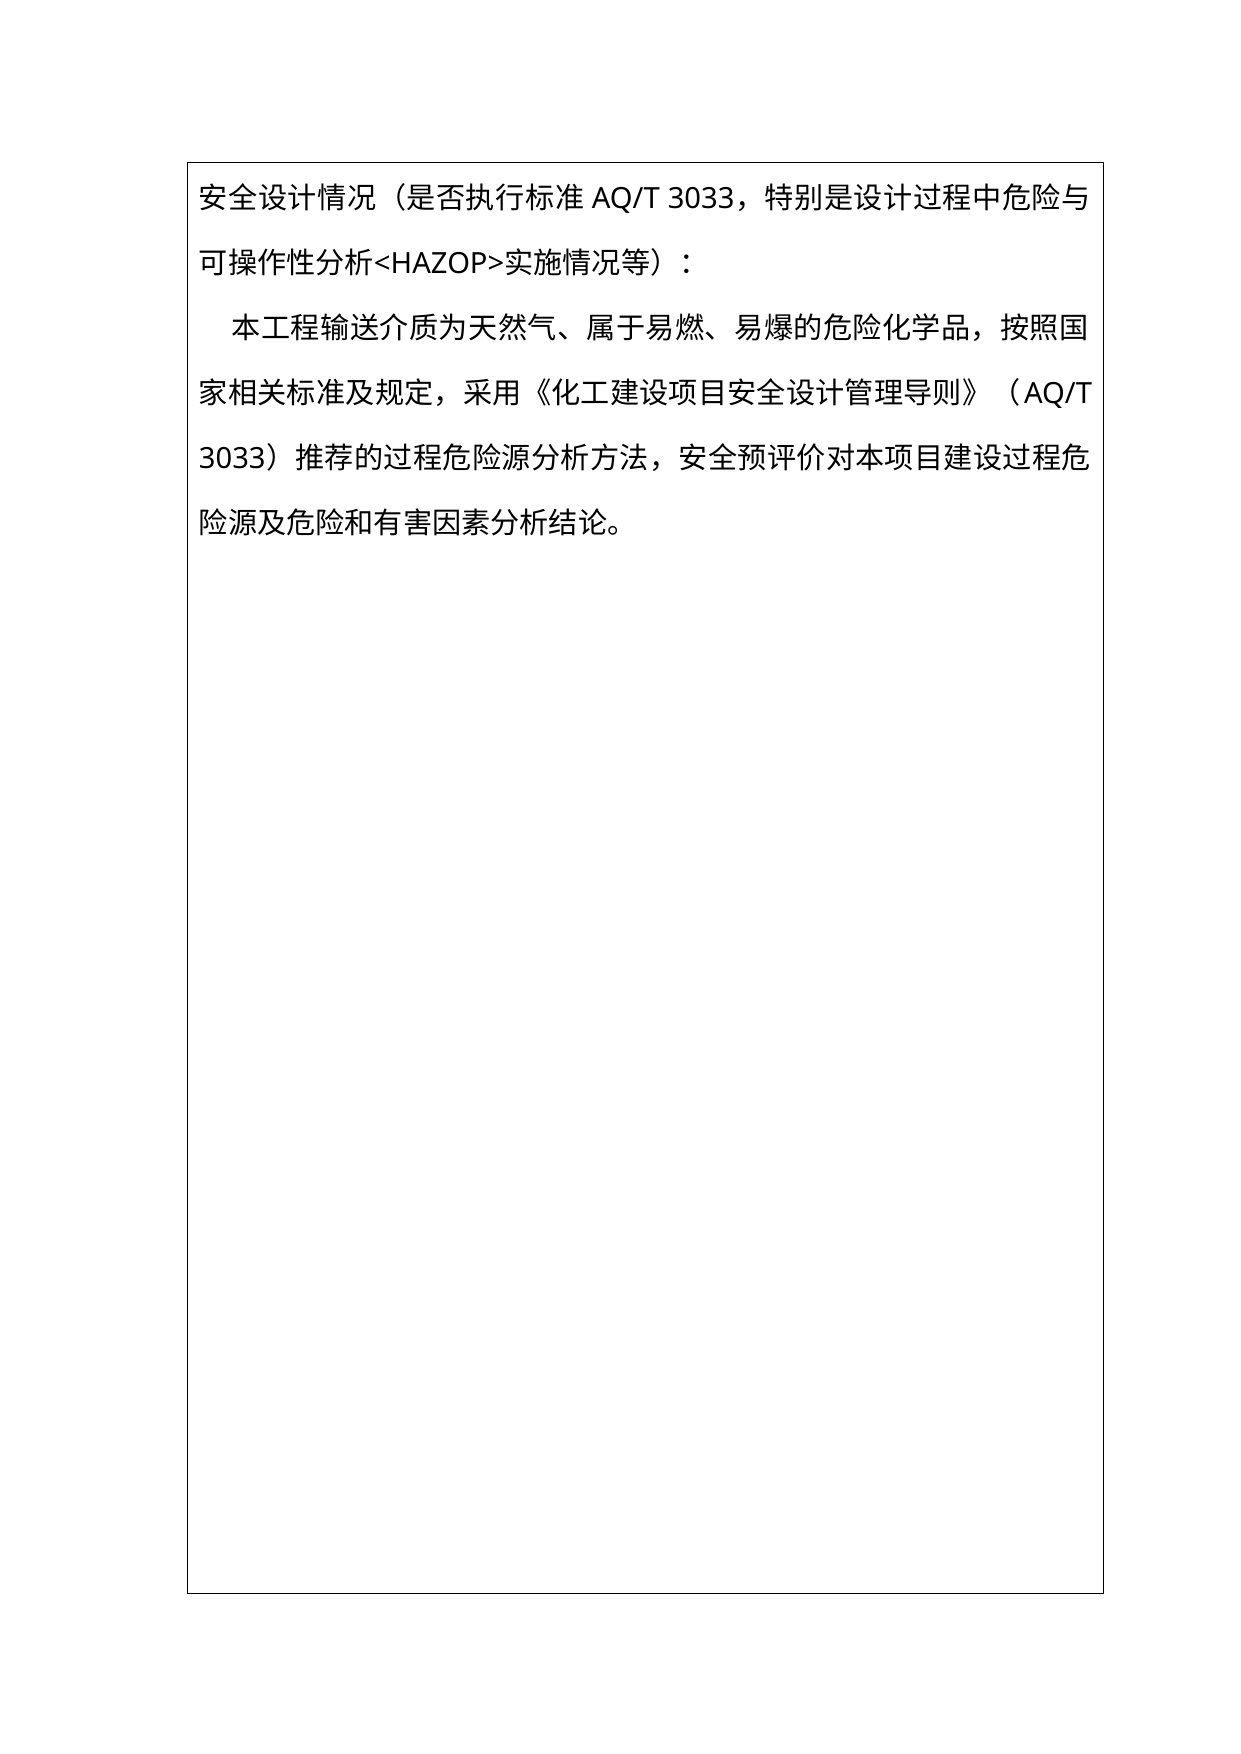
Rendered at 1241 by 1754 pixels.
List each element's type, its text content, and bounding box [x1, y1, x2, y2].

table_cell 安全设计情况（是否执行标准AQ/T 3033，特别是设计过程中危险与可操作性分析<HAZOP>实施情况等）： 本工程输送介质为天然气、属于易燃、易爆的危险化学品，按照国家相关标准及规定，采用《化工建设项目安全设计管理导则》（AQ/T3033）推荐的过程危险源分析方法，安全预评价对本项目建设过程危险源及危险和有害因素分析结论。 [188, 163, 1103, 1593]
